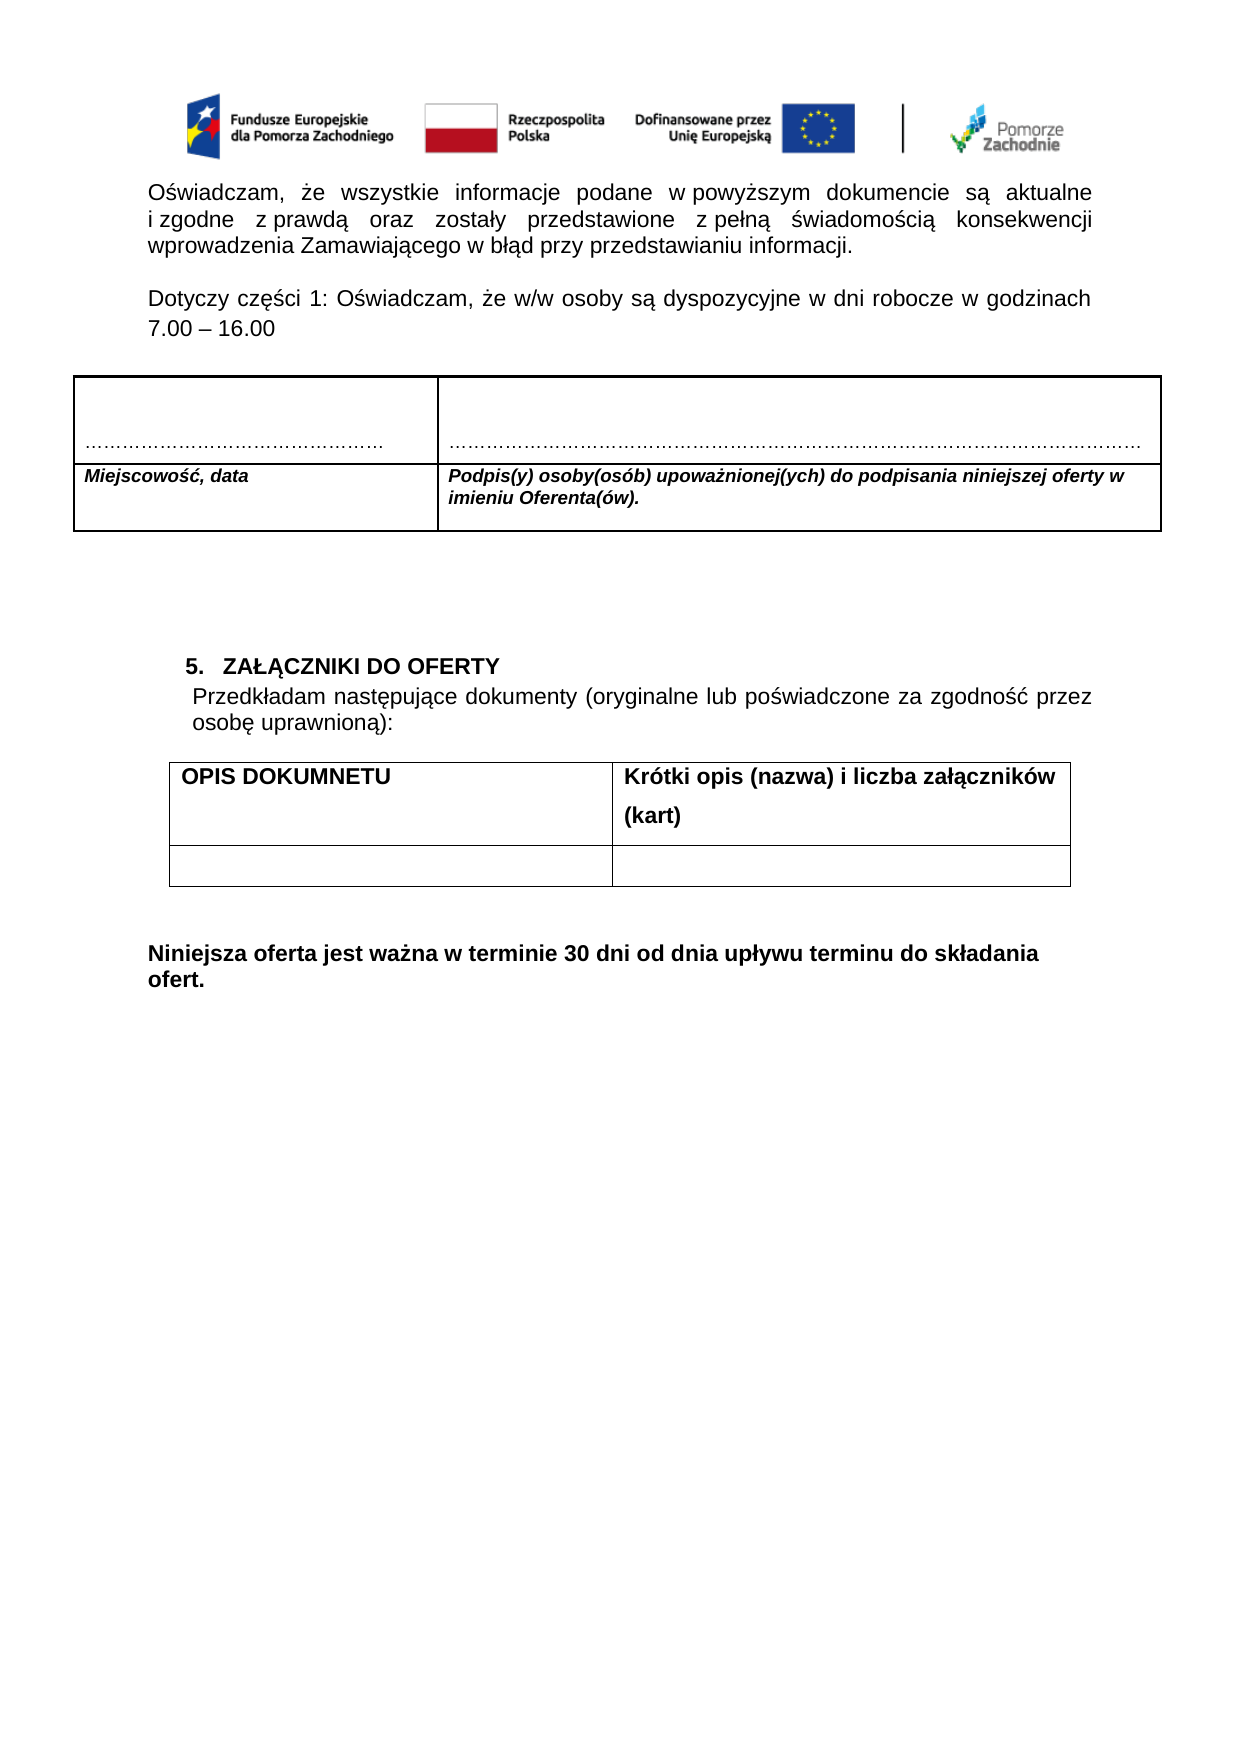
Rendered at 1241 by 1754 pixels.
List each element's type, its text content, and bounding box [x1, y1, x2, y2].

text Niniejsza oferta jest ważna w terminie 30 dni od dnia upływu terminu do składania ofert. [148, 940, 1093, 992]
table_cell Miejscowość, data [75, 465, 437, 530]
picture [147, 73, 1093, 180]
list ZAŁĄCZNIKI DO OFERTY [185, 653, 1093, 679]
text Oświadczam, że wszystkie informacje podane w powyższym dokumencie są aktualne i zgodne z prawdą oraz zostały przedstawione z pełną świadomością konsekwencji wprowadzenia Zamawiającego w błąd przy przedstawianiu informacji. [148, 180, 1093, 258]
table_header Krótki opis (nazwa) i liczba załączników (kart) [613, 763, 1070, 845]
table_header OPIS DOKUMNETU [170, 763, 612, 845]
table_header ………………………………………… [75, 378, 437, 463]
table_cell [613, 846, 1070, 886]
table_cell Podpis(y) osoby(osób) upoważnionej(ych) do podpisania niniejszej oferty w imieniu Oferenta(ów). [439, 465, 1160, 530]
text Przedkładam następujące dokumenty (oryginalne lub poświadczone za zgodność przez osobę uprawnioną): [192, 683, 1093, 736]
table_cell [170, 846, 612, 886]
text Dotyczy części 1: Oświadczam, że w/w osoby są dyspozycyjne w dni robocze w godzinach 7.00 – 16.00 [148, 285, 1093, 341]
table_header ………………………………………………………………………………………………… [439, 378, 1160, 463]
